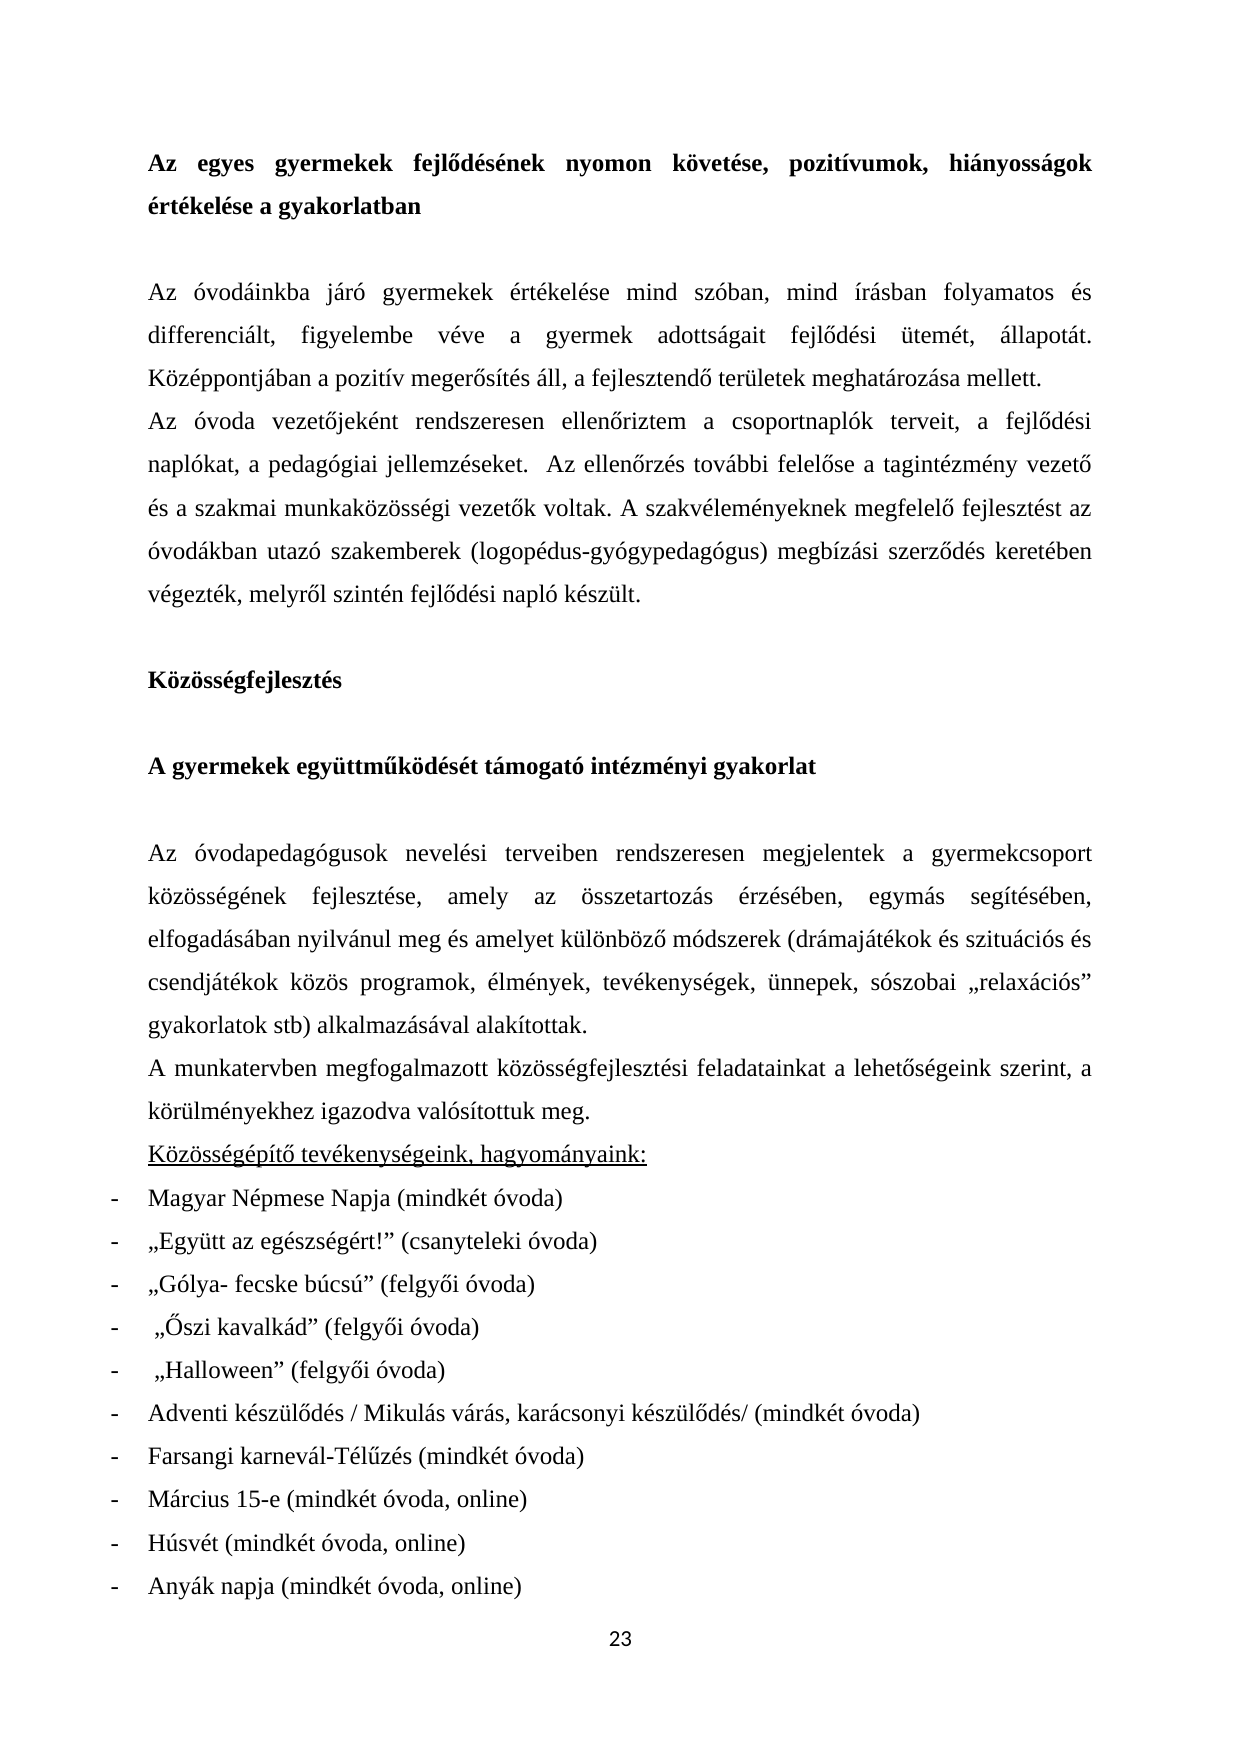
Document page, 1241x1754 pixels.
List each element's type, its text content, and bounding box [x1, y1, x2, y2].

list Március 15-e (mindkét óvoda, online) [110, 1484, 1093, 1513]
list Magyar Népmese Napja (mindkét óvoda) [110, 1183, 1093, 1211]
text Az óvoda vezetőjeként rendszeresen ellenőriztem a csoportnaplók terveit, a fejlődési naplókat, a pedagógiai jellemzéseket. Az ellenőrzés további felelőse a tagintézmény vezető és a szakmai munkaközösségi vezetők voltak. A szakvéleményeknek megfelelő fejlesztést az óvodákban utazó szakemberek (logopédus-gyógypedagógus) megbízási szerződés keretében végezték, melyről szintén fejlődési napló készült. [148, 406, 1093, 608]
text Az óvodáinkba járó gyermekek értékelése mind szóban, mind írásban folyamatos és differenciált, figyelembe véve a gyermek adottságait fejlődési ütemét, állapotát. Középpontjában a pozitív megerősítés áll, a fejlesztendő területek meghatározása mellett. [148, 277, 1093, 392]
text A gyermekek együttműködését támogató intézményi gyakorlat [148, 751, 1093, 780]
text Közösségépítő tevékenységeink, hagyományaink: [148, 1139, 1093, 1168]
list „Gólya- fecske búcsú” (felgyői óvoda) [110, 1269, 1093, 1298]
list Farsangi karnevál-Télűzés (mindkét óvoda) [110, 1441, 1093, 1470]
list Anyák napja (mindkét óvoda, online) [110, 1571, 1093, 1599]
text A munkatervben megfogalmazott közösségfejlesztési feladatainkat a lehetőségeink szerint, a körülményekhez igazodva valósítottuk meg. [148, 1053, 1093, 1125]
list „Őszi kavalkád” (felgyői óvoda) [110, 1312, 1093, 1341]
list Húsvét (mindkét óvoda, online) [110, 1528, 1093, 1556]
list „Halloween” (felgyői óvoda) [110, 1355, 1093, 1384]
text Az óvodapedagógusok nevelési terveiben rendszeresen megjelentek a gyermekcsoport közösségének fejlesztése, amely az összetartozás érzésében, egymás segítésében, elfogadásában nyilvánul meg és amelyet különböző módszerek (drámajátékok és szituációs és csendjátékok közös programok, élmények, tevékenységek, ünnepek, sószobai „relaxációs” gyakorlatok stb) alkalmazásával alakítottak. [148, 838, 1093, 1039]
text Közösségfejlesztés [148, 665, 1093, 694]
list „Együtt az egészségért!” (csanyteleki óvoda) [110, 1226, 1093, 1254]
list Adventi készülődés / Mikulás várás, karácsonyi készülődés/ (mindkét óvoda) [110, 1398, 1093, 1427]
text Az egyes gyermekek fejlődésének nyomon követése, pozitívumok, hiányosságok értékelése a gyakorlatban [148, 148, 1093, 219]
